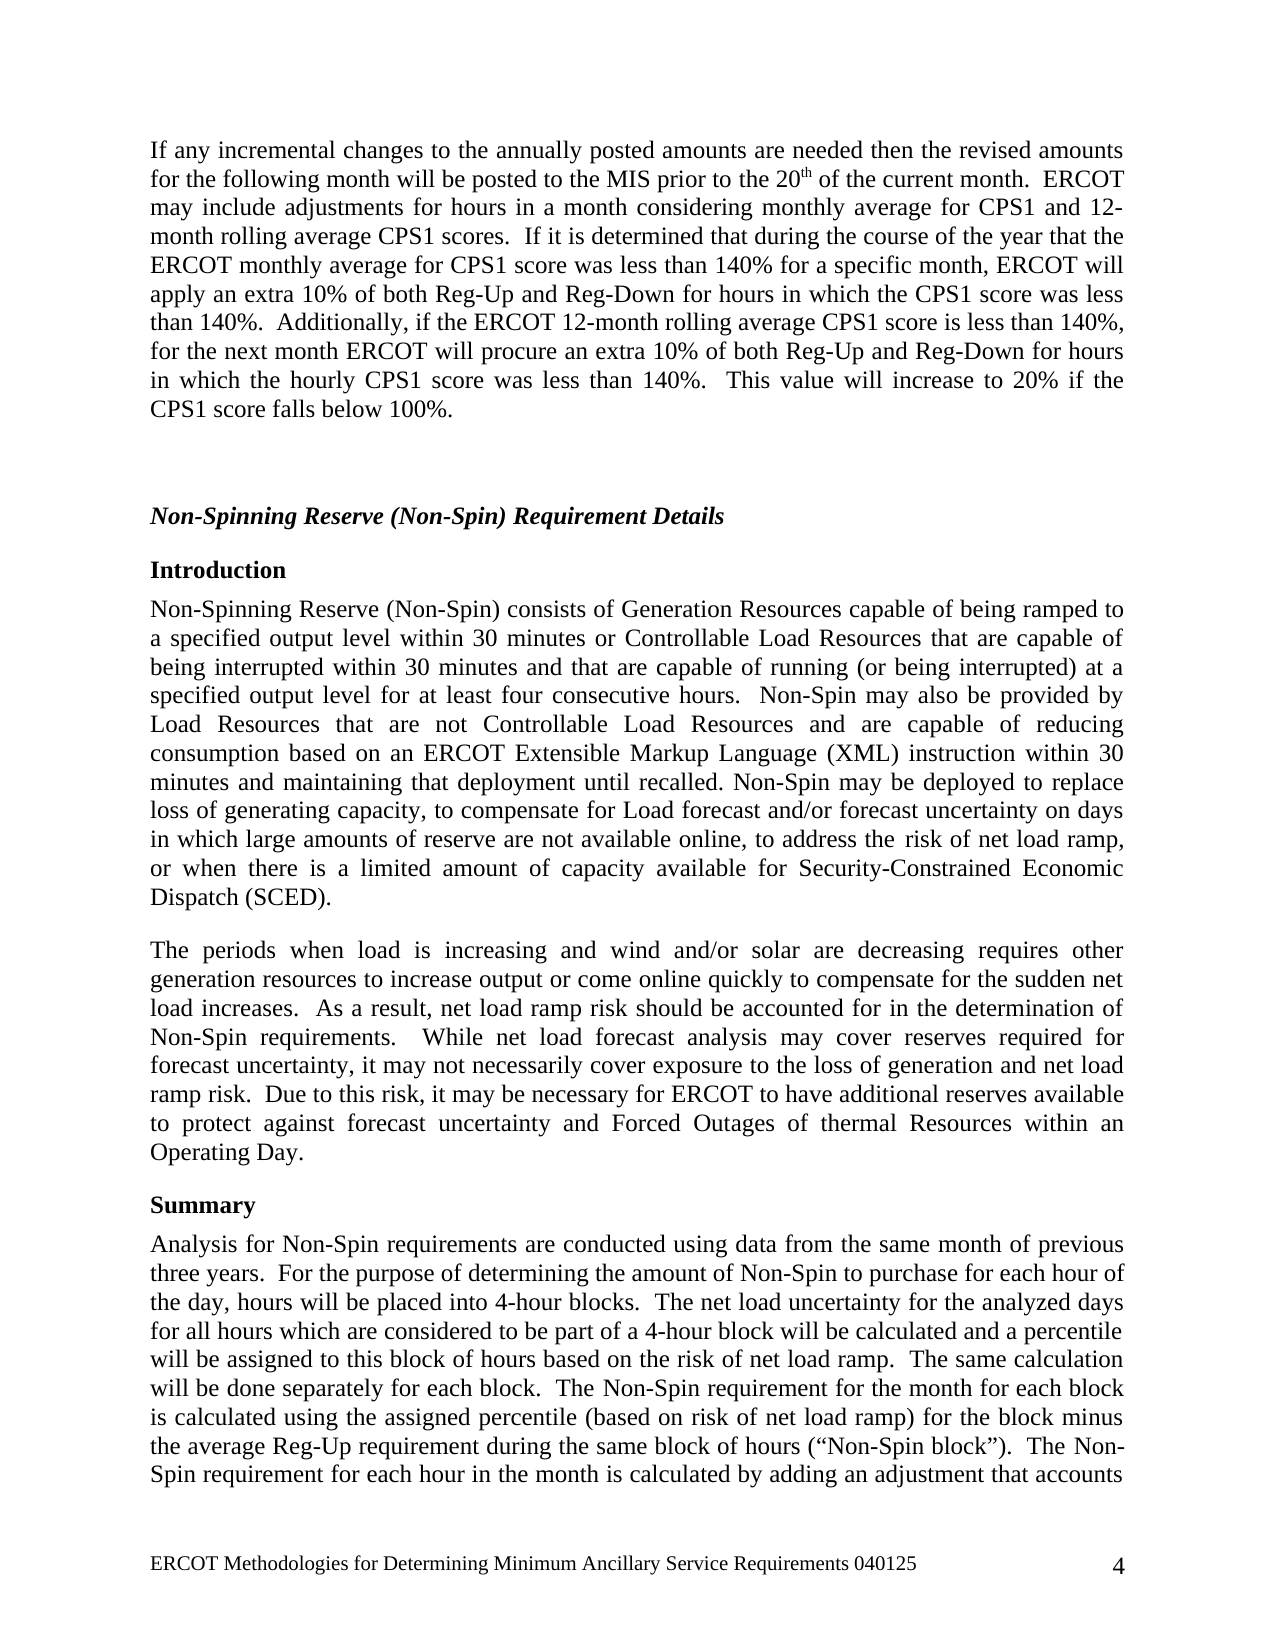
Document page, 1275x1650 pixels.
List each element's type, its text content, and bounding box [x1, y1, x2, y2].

text The periods when load is increasing and wind and/or solar are decreasing requires other generation resources to increase output or come online quickly to compensate for the sudden net load increases. As a result, net load ramp risk should be accounted for in the determination of Non-Spin requirements. While net load forecast analysis may cover reserves required for forecast uncertainty, it may not necessarily cover exposure to the loss of generation and net load ramp risk. Due to this risk, it may be necessary for ERCOT to have additional reserves available to protect against forecast uncertainty and Forced Outages of thermal Resources within an Operating Day. [150, 935, 1125, 1165]
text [150, 1229, 1125, 1488]
text If any incremental changes to the annually posted amounts are needed then the revised amounts for the following month will be posted to the MIS prior to the 20th of the current month. ERCOT may include adjustments for hours in a month considering monthly average for CPS1 and 12-month rolling average CPS1 scores. If it is determined that during the course of the year that the ERCOT monthly average for CPS1 score was less than 140% for a specific month, ERCOT will apply an extra 10% of both Reg-Up and Reg-Down for hours in which the CPS1 score was less than 140%. Additionally, if the ERCOT 12-month rolling average CPS1 score is less than 140%, for the next month ERCOT will procure an extra 10% of both Reg-Up and Reg-Down for hours in which the hourly CPS1 score was less than 140%. This value will increase to 20% if the CPS1 score falls below 100%. [150, 135, 1125, 422]
subtitle Summary [150, 1190, 1125, 1219]
text Non-Spinning Reserve (Non-Spin) consists of Generation Resources capable of being ramped to a specified output level within 30 minutes or Controllable Load Resources that are capable of being interrupted within 30 minutes and that are capable of running (or being interrupted) at a specified output level for at least four consecutive hours. Non-Spin may also be provided by Load Resources that are not Controllable Load Resources and are capable of reducing consumption based on an ERCOT Extensible Markup Language (XML) instruction within 30 minutes and maintaining that deployment until recalled. Non-Spin may be deployed to replace loss of generating capacity, to compensate for Load forecast and/or forecast uncertainty on days in which large amounts of reserve are not available online, to address the risk of net load ramp, or when there is a limited amount of capacity available for Security-Constrained Economic Dispatch (SCED). [150, 594, 1125, 910]
text Non-Spinning Reserve (Non-Spin) Requirement Details [150, 501, 1125, 530]
subtitle Introduction [150, 555, 1125, 584]
